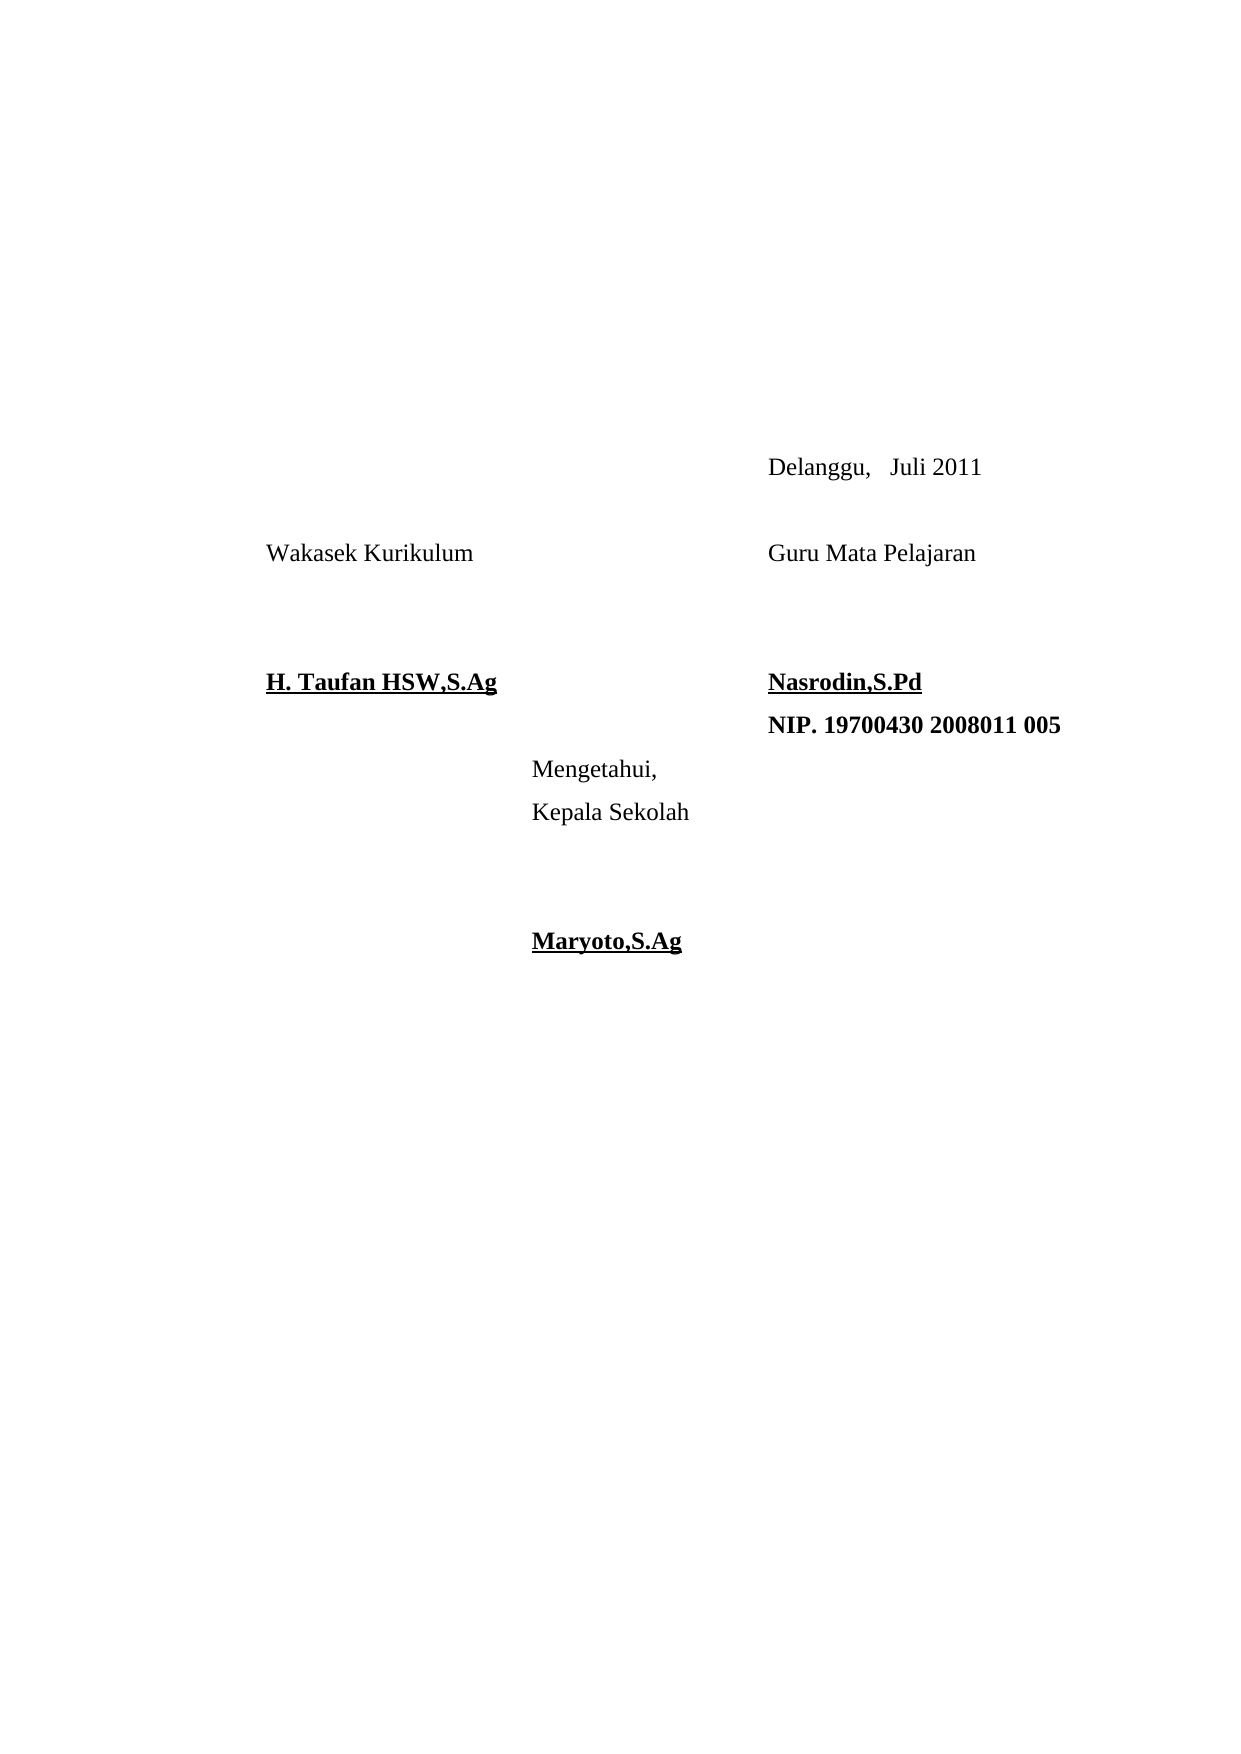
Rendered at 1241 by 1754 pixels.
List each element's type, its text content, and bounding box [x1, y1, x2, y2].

text Mengetahui, [532, 754, 1063, 782]
text Wakasek Kurikulum Guru Mata Pelajaran [266, 538, 1063, 567]
text H. Taufan HSW,S.Ag Nasrodin,S.Pd [266, 667, 1063, 696]
text Maryoto,S.Ag [532, 926, 1063, 955]
text Delanggu, Juli 2011 [266, 452, 1063, 481]
text Kepala Sekolah [532, 797, 1063, 826]
text NIP. 19700430 2008011 005 [266, 711, 1063, 739]
